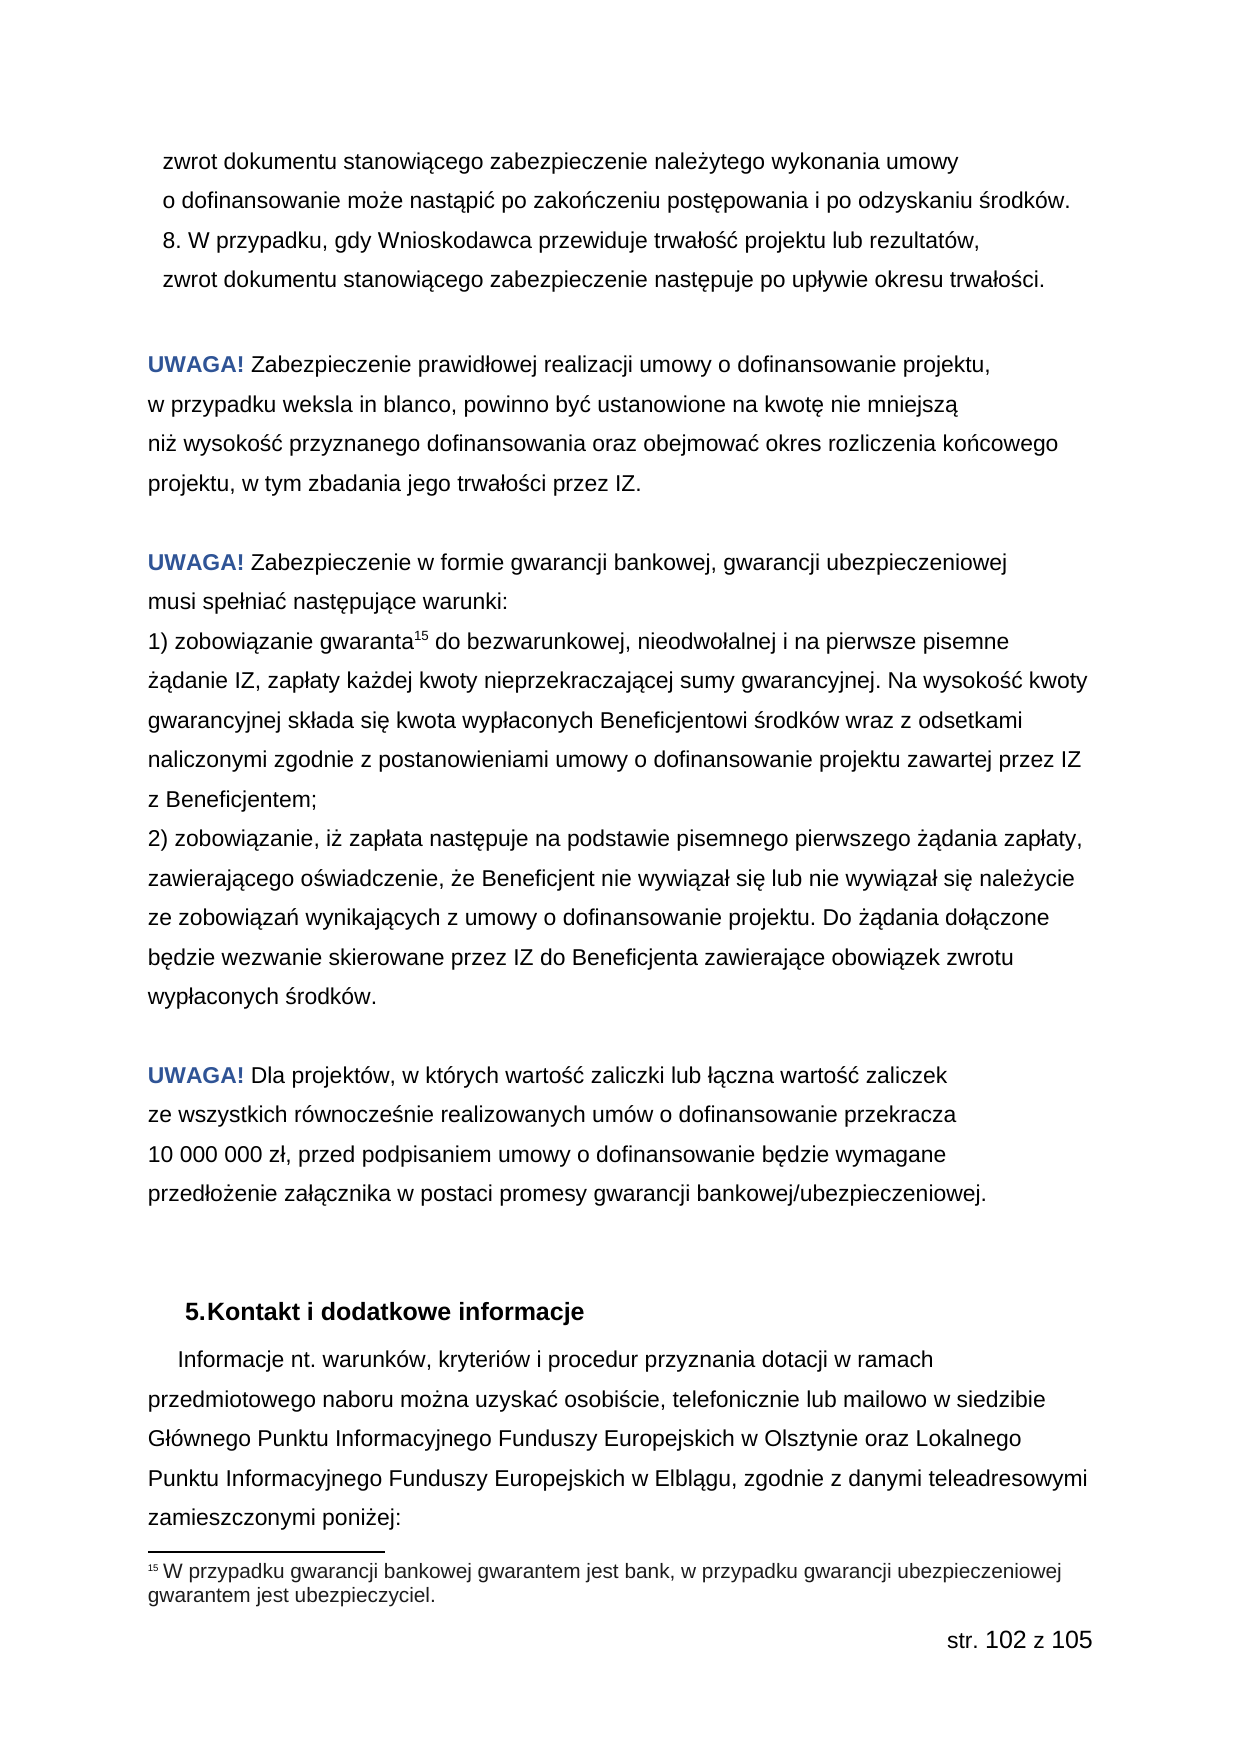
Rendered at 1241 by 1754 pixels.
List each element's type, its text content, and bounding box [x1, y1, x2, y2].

text Kontakt i dodatkowe informacje [185, 1297, 1093, 1326]
text Informacje nt. warunków, kryteriów i procedur przyznania dotacji w ramach przedmiotowego naboru można uzyskać osobiście, telefonicznie lub mailowo w siedzibie Głównego Punktu Informacyjnego Funduszy Europejskich w Olsztynie oraz Lokalnego Punktu Informacyjnego Funduszy Europejskich w Elblągu, zgodnie z danymi teleadresowymi zamieszczonymi poniżej: [148, 1346, 1093, 1530]
list UWAGA! Dla projektów, w których wartość zaliczki lub łączna wartość zaliczek ze wszystkich równocześnie realizowanych umów o dofinansowanie przekracza 10 000 000 zł, przed podpisaniem umowy o dofinansowanie będzie wymagane przedłożenie załącznika w postaci promesy gwarancji bankowej/ubezpieczeniowej. [148, 1062, 1093, 1207]
list 1) zobowiązanie gwaranta do bezwarunkowej, nieodwołalnej i na pierwsze pisemne żądanie IZ, zapłaty każdej kwoty nieprzekraczającej sumy gwarancyjnej. Na wysokość kwoty gwarancyjnej składa się kwota wypłaconych Beneficjentowi środków wraz z odsetkami naliczonymi zgodnie z postanowieniami umowy o dofinansowanie projektu zawartej przez IZ z Beneficjentem; [148, 628, 1093, 812]
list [162, 148, 1093, 213]
text UWAGA! Zabezpieczenie prawidłowej realizacji umowy o dofinansowanie projektu, w przypadku weksla in blanco, powinno być ustanowione na kwotę nie mniejszą niż wysokość przyznanego dofinansowania oraz obejmować okres rozliczenia końcowego projektu, w tym zbadania jego trwałości przez IZ. [148, 351, 1093, 496]
list 2) zobowiązanie, iż zapłata następuje na podstawie pisemnego pierwszego żądania zapłaty, zawierającego oświadczenie, że Beneficjent nie wywiązał się lub nie wywiązał się należycie ze zobowiązań wynikających z umowy o dofinansowanie projektu. Do żądania dołączone będzie wezwanie skierowane przez IZ do Beneficjenta zawierające obowiązek zwrotu wypłaconych środków. [148, 825, 1093, 1009]
list 8. W przypadku, gdy Wnioskodawca przewiduje trwałość projektu lub rezultatów, zwrot dokumentu stanowiącego zabezpieczenie następuje po upływie okresu trwałości. [162, 227, 1093, 292]
text UWAGA! Zabezpieczenie w formie gwarancji bankowej, gwarancji ubezpieczeniowej musi spełniać następujące warunki: [148, 549, 1093, 614]
